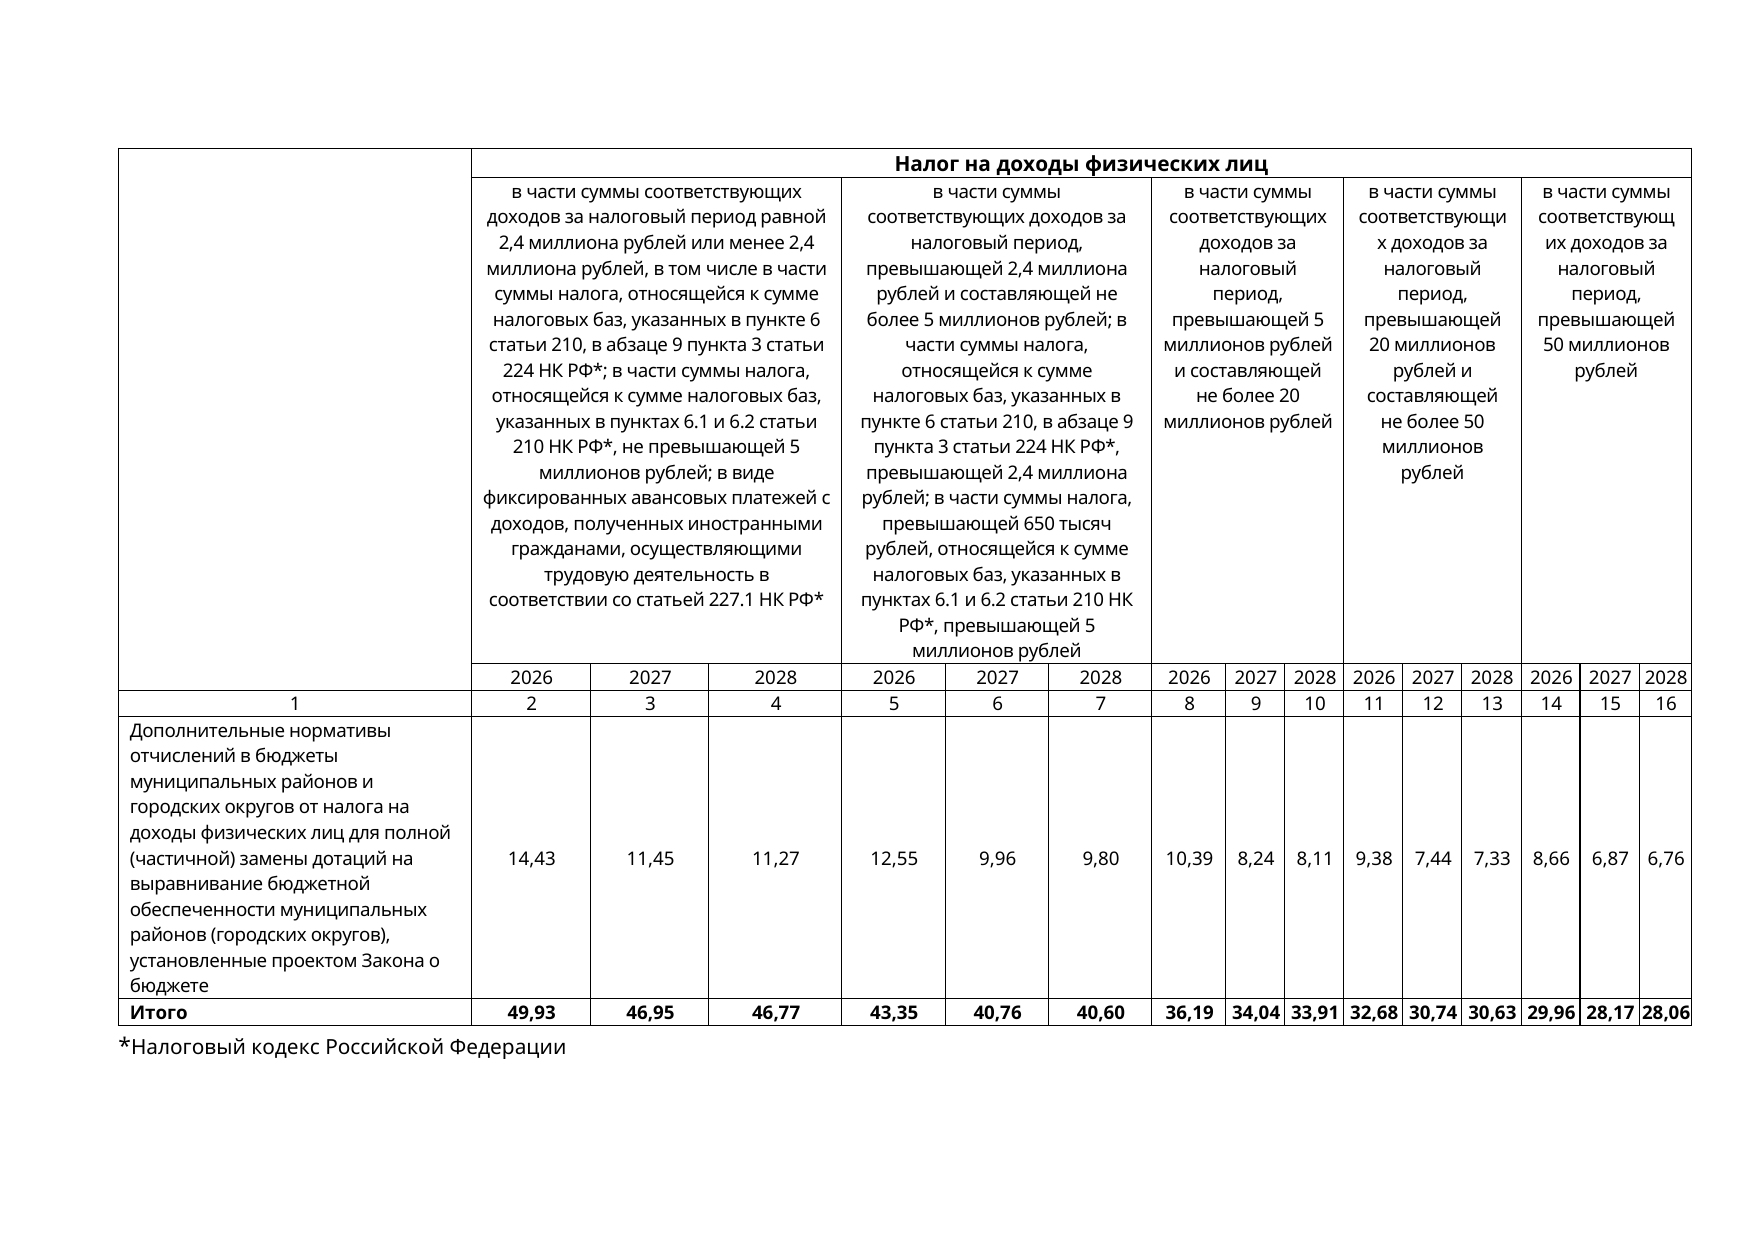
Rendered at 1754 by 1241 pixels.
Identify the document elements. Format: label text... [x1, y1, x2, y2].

table_cell 29,96 [1522, 999, 1579, 1024]
table_cell 8 [1152, 691, 1225, 716]
table_cell 2027 [1226, 664, 1284, 690]
table_cell 13 [1462, 691, 1521, 716]
table_header [119, 149, 471, 690]
table_cell 2028 [1462, 664, 1521, 690]
table_cell 2026 [1152, 664, 1225, 690]
table_cell 2027 [1403, 664, 1461, 690]
table_cell 2027 [591, 664, 708, 690]
table_cell в части суммы соответствующих доходов за налоговый период равной 2,4 миллиона рублей или менее 2,4 миллиона рублей, в том числе в части суммы налога, относящейся к сумме налоговых баз, указанных в пункте 6 статьи 210, в абзаце 9 пункта 3 статьи 224 НК РФ*; в части суммы налога, относящейся к сумме налоговых баз, указанных в пунктах 6.1 и 6.2 статьи 210 НК РФ*, не превышающей 5 миллионов рублей; в виде фиксированных авансовых платежей с доходов, полученных иностранными гражданами, осуществляющими трудовую деятельность в соответствии со статьей 227.1 НК РФ* [472, 178, 841, 663]
table_cell 30,74 [1403, 999, 1461, 1024]
table_cell 10,39 [1152, 717, 1225, 998]
table_cell 2026 [842, 664, 945, 690]
table_cell 7,33 [1462, 717, 1521, 998]
table_cell 9,80 [1049, 717, 1151, 998]
table_cell в части суммы соответствующих доходов за налоговый период, превышающей 50 миллионов рублей [1522, 178, 1691, 663]
table_cell 36,19 [1152, 999, 1225, 1024]
table_cell 2026 [1522, 664, 1579, 690]
table_cell 5 [842, 691, 945, 716]
table_cell 12,55 [842, 717, 945, 998]
table_cell 11,45 [591, 717, 708, 998]
table_cell 2028 [1285, 664, 1343, 690]
table_cell 11 [1344, 691, 1402, 716]
table_cell 9,38 [1344, 717, 1402, 998]
table_cell 6 [946, 691, 1048, 716]
table_cell в части суммы соответствующих доходов за налоговый период, превышающей 2,4 миллиона рублей и составляющей не более 5 миллионов рублей; в части суммы налога, относящейся к сумме налоговых баз, указанных в пункте 6 статьи 210, в абзаце 9 пункта 3 статьи 224 НК РФ*, превышающей 2,4 миллиона рублей; в части суммы налога, превышающей 650 тысяч рублей, относящейся к сумме налоговых баз, указанных в пунктах 6.1 и 6.2 статьи 210 НК РФ*, превышающей 5 миллионов рублей [842, 178, 1151, 663]
table_cell 6,87 [1581, 717, 1639, 998]
table_cell 9,96 [946, 717, 1048, 998]
table_cell 6,76 [1640, 717, 1691, 998]
table_cell 14,43 [472, 717, 590, 998]
table_cell в части суммы соответствующих доходов за налоговый период, превышающей 20 миллионов рублей и составляющей не более 50 миллионов рублей [1344, 178, 1521, 663]
table_cell 8,24 [1226, 717, 1284, 998]
table_cell 43,35 [842, 999, 945, 1024]
table_cell 7,44 [1403, 717, 1461, 998]
table_cell 28,06 [1640, 999, 1691, 1024]
table_cell 1 [119, 691, 471, 716]
table_cell 2028 [709, 664, 841, 690]
table_cell 7 [1049, 691, 1151, 716]
table_cell 8,66 [1522, 717, 1579, 998]
table_cell 28,17 [1581, 999, 1639, 1024]
table_cell 2028 [1640, 664, 1691, 690]
table_cell 2026 [472, 664, 590, 690]
table_cell 46,95 [591, 999, 708, 1024]
table_cell 46,77 [709, 999, 841, 1024]
table_cell 2027 [946, 664, 1048, 690]
table_cell 30,63 [1462, 999, 1521, 1024]
table_cell 34,04 [1226, 999, 1284, 1024]
table_cell 14 [1522, 691, 1579, 716]
table_cell 4 [709, 691, 841, 716]
table_cell Итого [119, 999, 471, 1024]
table_cell 10 [1285, 691, 1343, 716]
table_cell 2028 [1049, 664, 1151, 690]
table_cell 40,76 [946, 999, 1048, 1024]
table_cell 33,91 [1285, 999, 1343, 1024]
table_cell 40,60 [1049, 999, 1151, 1024]
text *Налоговый кодекс Российской Федерации [118, 1026, 1636, 1062]
table_cell 2026 [1344, 664, 1402, 690]
table_cell 2027 [1581, 664, 1639, 690]
table_cell 15 [1581, 691, 1639, 716]
table_cell 8,11 [1285, 717, 1343, 998]
table_cell 2 [472, 691, 590, 716]
table_cell Дополнительные нормативы отчислений в бюджеты муниципальных районов и городских округов от налога на доходы физических лиц для полной (частичной) замены дотаций на выравнивание бюджетной обеспеченности муниципальных районов (городских округов), установленные проектом Закона о бюджете [119, 717, 471, 998]
table_cell 16 [1640, 691, 1691, 716]
table_header Налог на доходы физических лиц [472, 149, 1691, 177]
table_cell 3 [591, 691, 708, 716]
table_cell 9 [1226, 691, 1284, 716]
table_cell 32,68 [1344, 999, 1402, 1024]
table_cell 12 [1403, 691, 1461, 716]
table_cell в части суммы соответствующих доходов за налоговый период, превышающей 5 миллионов рублей и составляющей не более 20 миллионов рублей [1152, 178, 1343, 663]
table_cell 11,27 [709, 717, 841, 998]
table_cell 49,93 [472, 999, 590, 1024]
